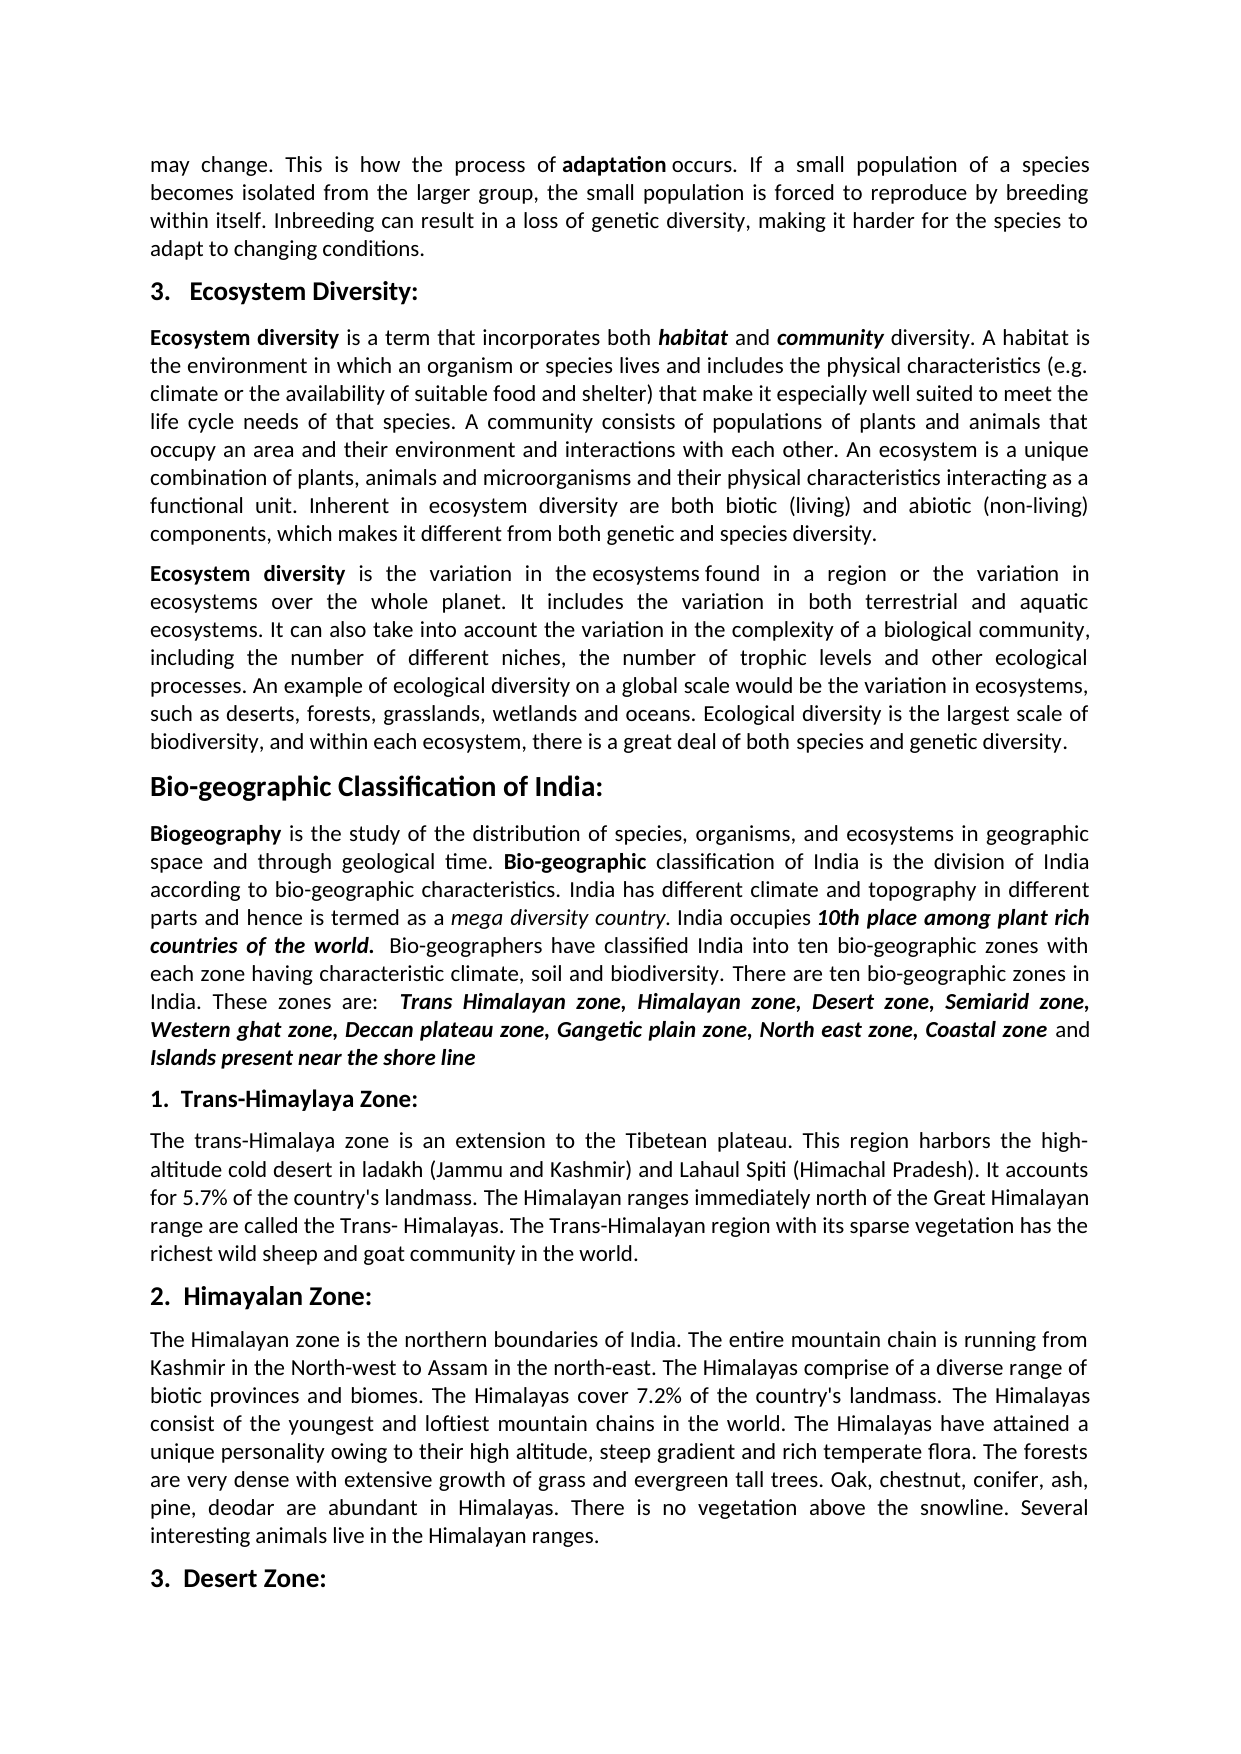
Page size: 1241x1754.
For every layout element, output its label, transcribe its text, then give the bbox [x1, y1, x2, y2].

text 3. Desert Zone: [150, 1561, 1090, 1594]
text The trans-Himalaya zone is an extension to the Tibetean plateau. This region harbors the high-altitude cold desert in ladakh (Jammu and Kashmir) and Lahaul Spiti (Himachal Pradesh). It accounts for 5.7% of the country's landmass. The Himalayan ranges immediately north of the Great Himalayan range are called the Trans- Himalayas. The Trans-Himalayan region with its sparse vegetation has the richest wild sheep and goat community in the world. [150, 1127, 1090, 1267]
text Ecosystem diversity is the variation in the ecosystems found in a region or the variation in ecosystems over the whole planet. It includes the variation in both terrestrial and aquatic ecosystems. It can also take into account the variation in the complexity of a biological community, including the number of different niches, the number of trophic levels and other ecological processes. An example of ecological diversity on a global scale would be the variation in ecosystems, such as deserts, forests, grasslands, wetlands and oceans. Ecological diversity is the largest scale of biodiversity, and within each ecosystem, there is a great deal of both species and genetic diversity. [150, 559, 1090, 756]
text 2. Himayalan Zone: [150, 1279, 1090, 1312]
text 1. Trans-Himaylaya Zone: [150, 1084, 1090, 1114]
text 3. Ecosystem Diversity: [150, 274, 1090, 308]
text The Himalayan zone is the northern boundaries of India. The entire mountain chain is running from Kashmir in the North-west to Assam in the north-east. The Himalayas comprise of a diverse range of biotic provinces and biomes. The Himalayas cover 7.2% of the country's landmass. The Himalayas consist of the youngest and loftiest mountain chains in the world. The Himalayas have attained a unique personality owing to their high altitude, steep gradient and rich temperate flora. The forests are very dense with extensive growth of grass and evergreen tall trees. Oak, chestnut, conifer, ash, pine, deodar are abundant in Himalayas. There is no vegetation above the snowline. Several interesting animals live in the Himalayan ranges. [150, 1325, 1090, 1549]
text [150, 150, 1090, 262]
text Ecosystem diversity is a term that incorporates both habitat and community diversity. A habitat is the environment in which an organism or species lives and includes the physical characteristics (e.g. climate or the availability of suitable food and shelter) that make it especially well suited to meet the life cycle needs of that species. A community consists of populations of plants and animals that occupy an area and their environment and interactions with each other. An ecosystem is a unique combination of plants, animals and microorganisms and their physical characteristics interacting as a functional unit. Inherent in ecosystem diversity are both biotic (living) and abiotic (non-living) components, which makes it different from both genetic and species diversity. [150, 323, 1090, 547]
text Bio-geographic Classification of India: [150, 768, 1090, 804]
text Biogeography is the study of the distribution of species, organisms, and ecosystems in geographic space and through geological time. Bio-geographic classification of India is the division of India according to bio-geographic characteristics. India has different climate and topography in different parts and hence is termed as a mega diversity country. India occupies 10th place among plant rich countries of the world. Bio-geographers have classified India into ten bio-geographic zones with each zone having characteristic climate, soil and biodiversity. There are ten bio-geographic zones in India. These zones are: Trans Himalayan zone, Himalayan zone, Desert zone, Semiarid zone, Western ghat zone, Deccan plateau zone, Gangetic plain zone, North east zone, Coastal zone and Islands present near the shore line [150, 819, 1090, 1071]
